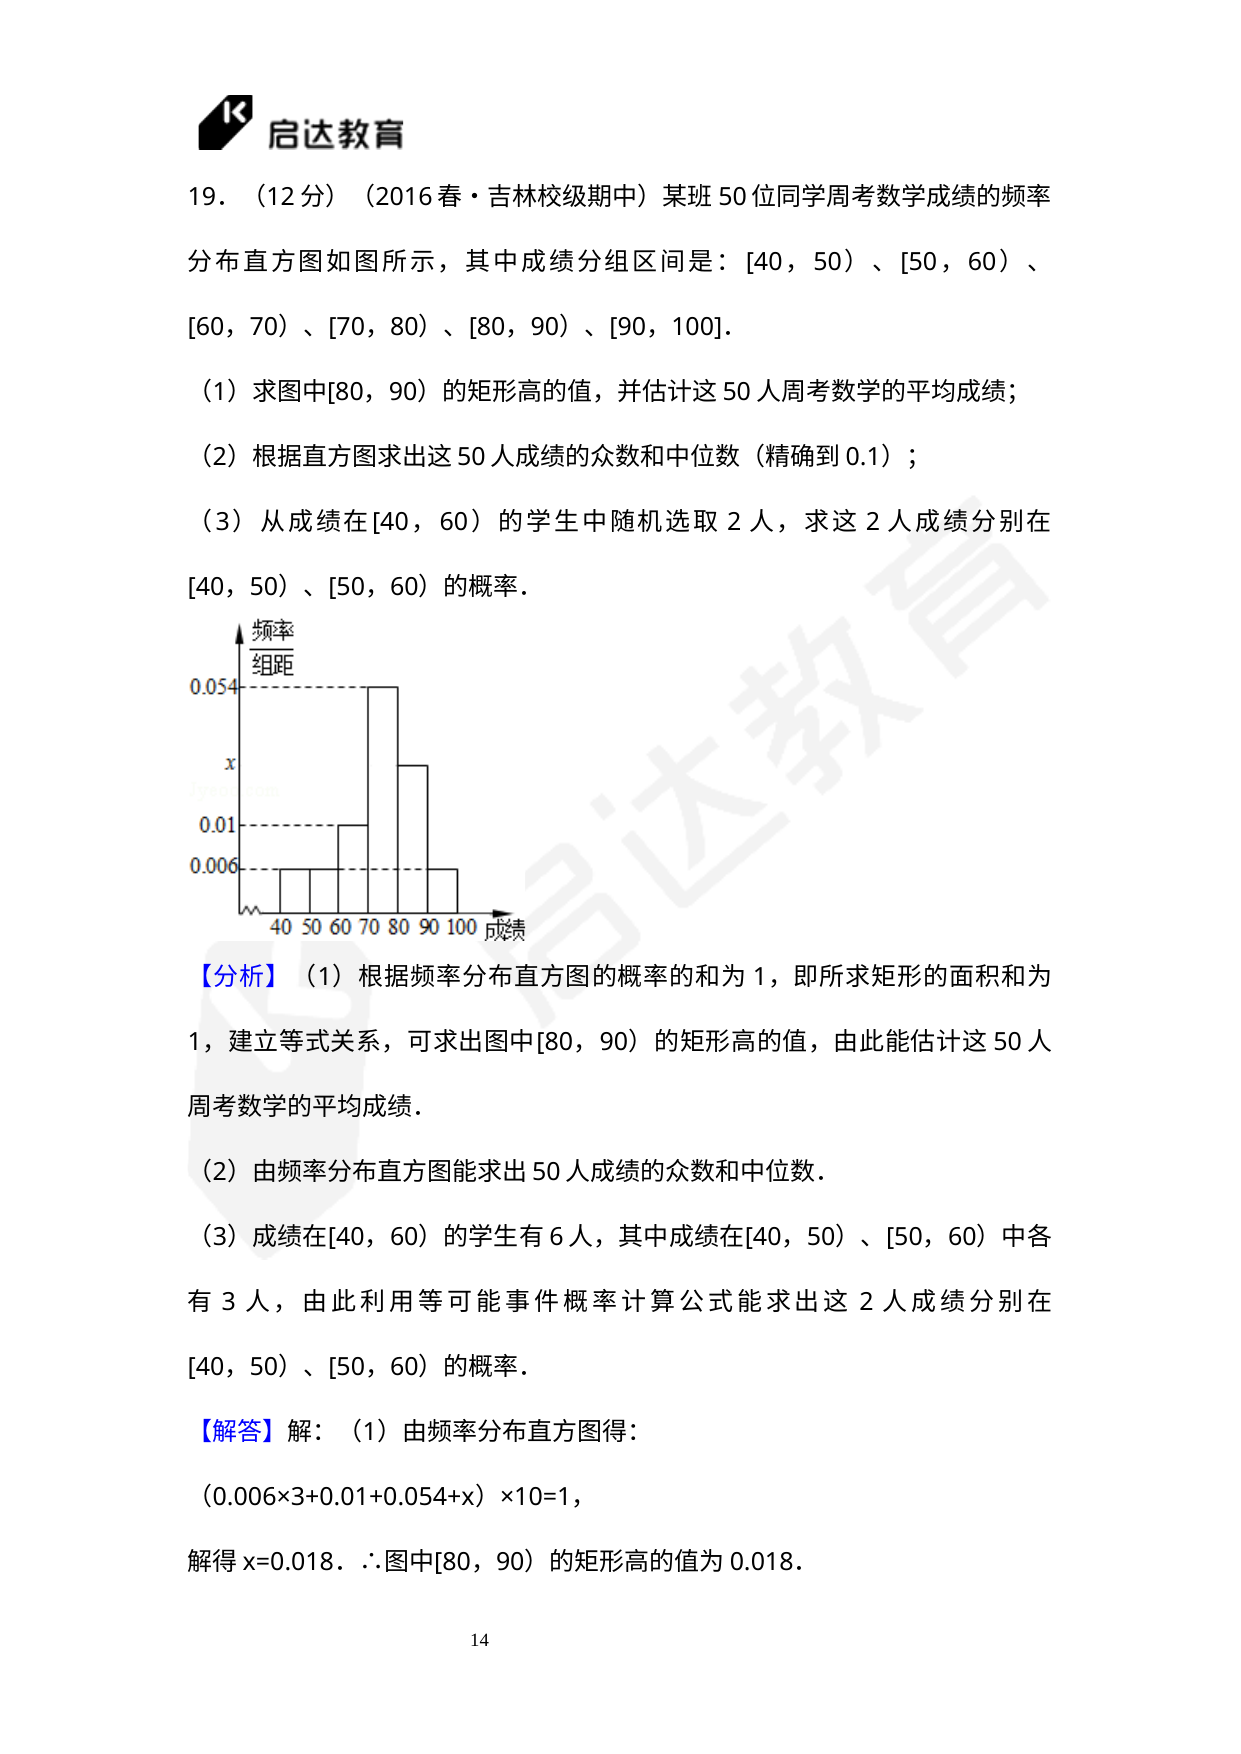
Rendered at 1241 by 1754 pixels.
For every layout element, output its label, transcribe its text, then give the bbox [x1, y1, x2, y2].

text （3）成绩在[40，60）的学生有6人，其中成绩在[40，50）、[50，60）中各有3人，由此利用等可能事件概率计算公式能求出这2人成绩分别在[40，50）、[50，60）的概率． [187, 1202, 1053, 1397]
text 解得x=0.018．∴图中[80，90）的矩形高的值为0.018． [187, 1527, 1053, 1592]
picture [187, 617, 525, 941]
text 19．（12分）（2016春•吉林校级期中）某班50位同学周考数学成绩的频率分布直方图如图所示，其中成绩分组区间是：[40，50）、[50，60）、[60，70）、[70，80）、[80，90）、[90，100]． [187, 162, 1053, 357]
text （2）根据直方图求出这50人成绩的众数和中位数（精确到0.1）； [187, 422, 1053, 487]
text （1）求图中[80，90）的矩形高的值，并估计这50人周考数学的平均成绩； [187, 357, 1053, 422]
text （3）从成绩在[40，60）的学生中随机选取2人，求这2人成绩分别在[40，50）、[50，60）的概率． [187, 487, 1053, 617]
text 【解答】解：（1）由频率分布直方图得： [187, 1397, 1053, 1462]
picture [198, 95, 404, 150]
text （2）由频率分布直方图能求出50人成绩的众数和中位数． [187, 1137, 1053, 1202]
text （0.006×3+0.01+0.054+x）×10=1， [187, 1462, 1053, 1527]
text 【分析】（1）根据频率分布直方图的概率的和为1，即所求矩形的面积和为1，建立等式关系，可求出图中[80，90）的矩形高的值，由此能估计这50人周考数学的平均成绩． [187, 942, 1053, 1137]
